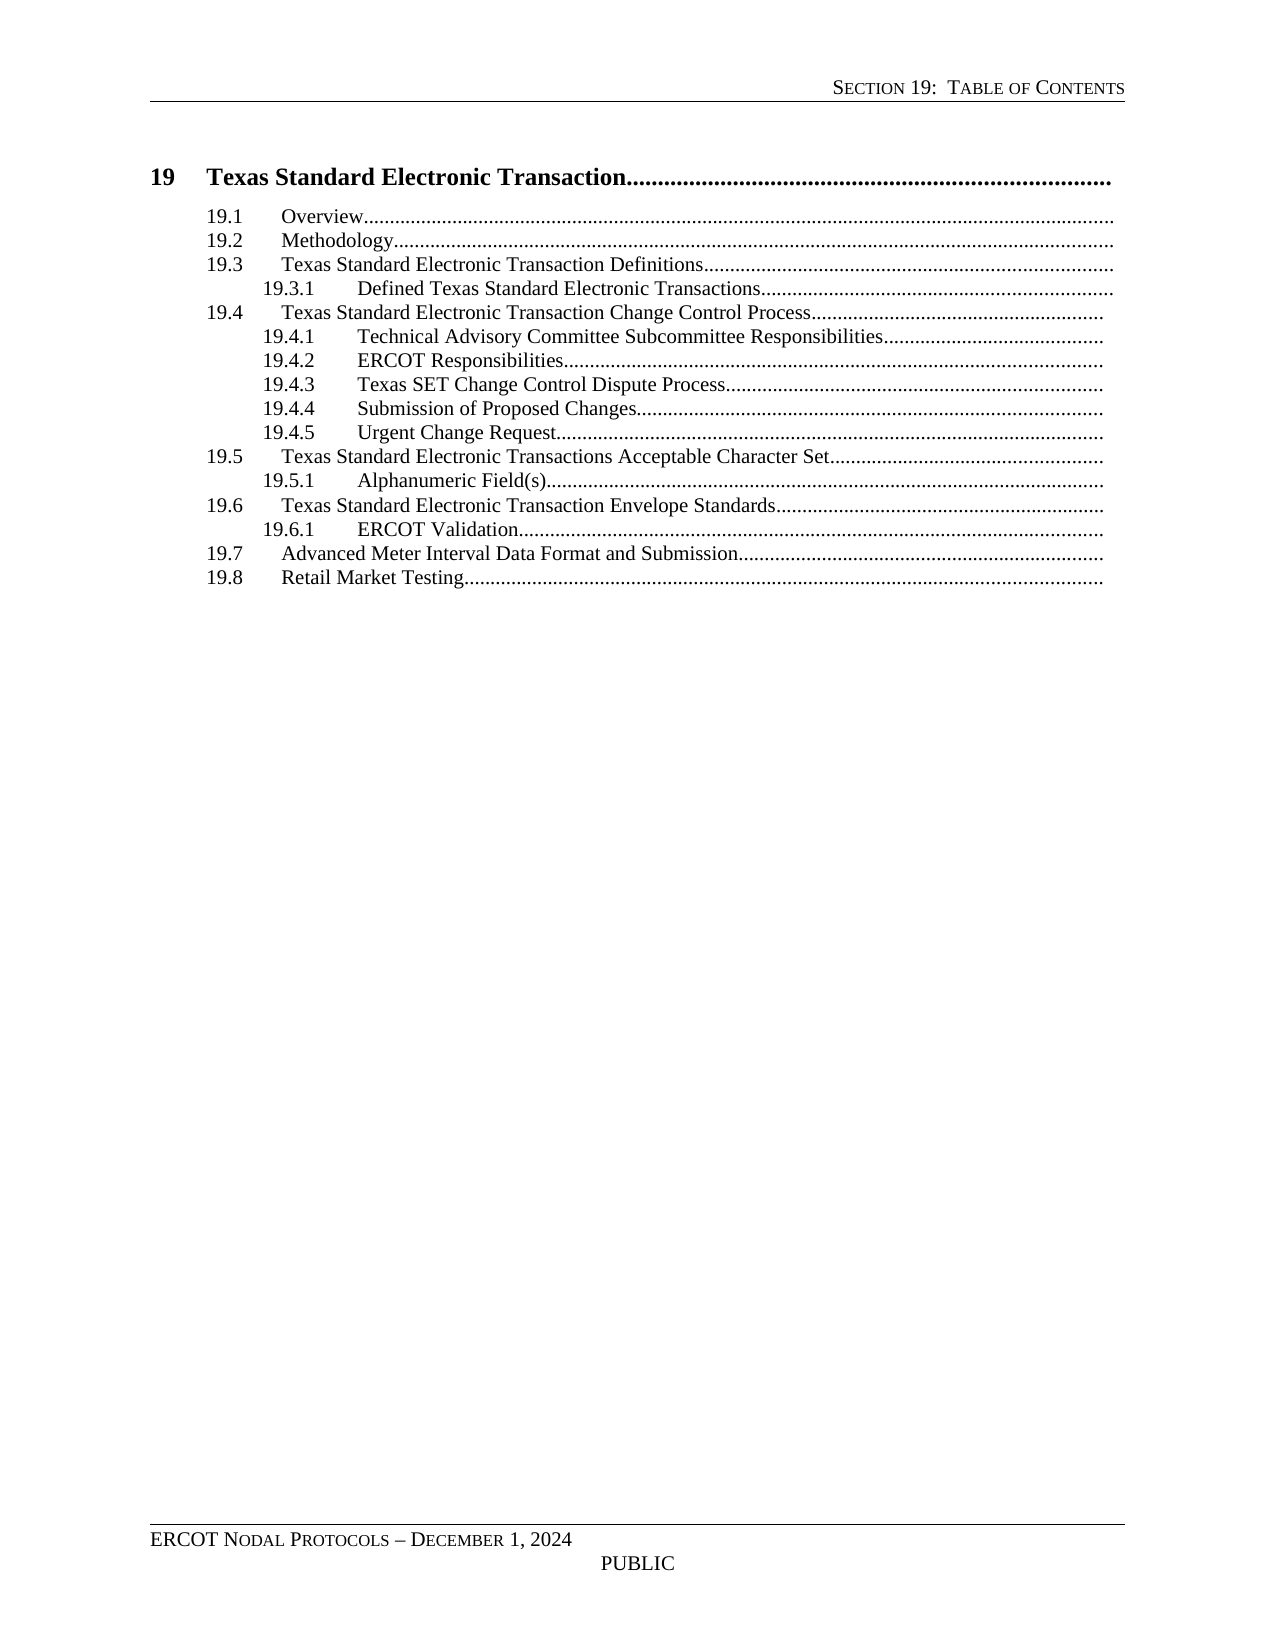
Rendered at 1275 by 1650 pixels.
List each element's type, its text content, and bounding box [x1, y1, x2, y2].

text 19.5.1 Alphanumeric Field(s) 16 [262, 468, 1050, 492]
text 19.7 Advanced Meter Interval Data Format and Submission 16 [206, 541, 1050, 565]
text 19.4.2 ERCOT Responsibilities 14 [262, 348, 1050, 372]
text 19.4 Texas Standard Electronic Transaction Change Control Process 14 [206, 300, 1050, 324]
text 19.4.3 Texas SET Change Control Dispute Process 15 [262, 372, 1050, 396]
text 19.6.1 ERCOT Validation 16 [262, 517, 1050, 541]
text 19.3 Texas Standard Electronic Transaction Definitions 2 [206, 252, 1050, 276]
text 19 Texas Standard Electronic Transaction 1 [150, 162, 1050, 191]
text 19.5 Texas Standard Electronic Transactions Acceptable Character Set 16 [206, 444, 1050, 468]
text 19.6 Texas Standard Electronic Transaction Envelope Standards 16 [206, 492, 1050, 517]
text 19.2 Methodology 1 [206, 228, 1050, 252]
text 19.1 Overview 1 [206, 204, 1050, 228]
text 19.4.5 Urgent Change Request 15 [262, 420, 1050, 444]
text 19.8 Retail Market Testing 16 [206, 565, 1050, 589]
text 19.4.4 Submission of Proposed Changes 15 [262, 396, 1050, 420]
text 19.3.1 Defined Texas Standard Electronic Transactions 2 [262, 276, 1050, 300]
text 19.4.1 Technical Advisory Committee Subcommittee Responsibilities 14 [262, 324, 1050, 348]
